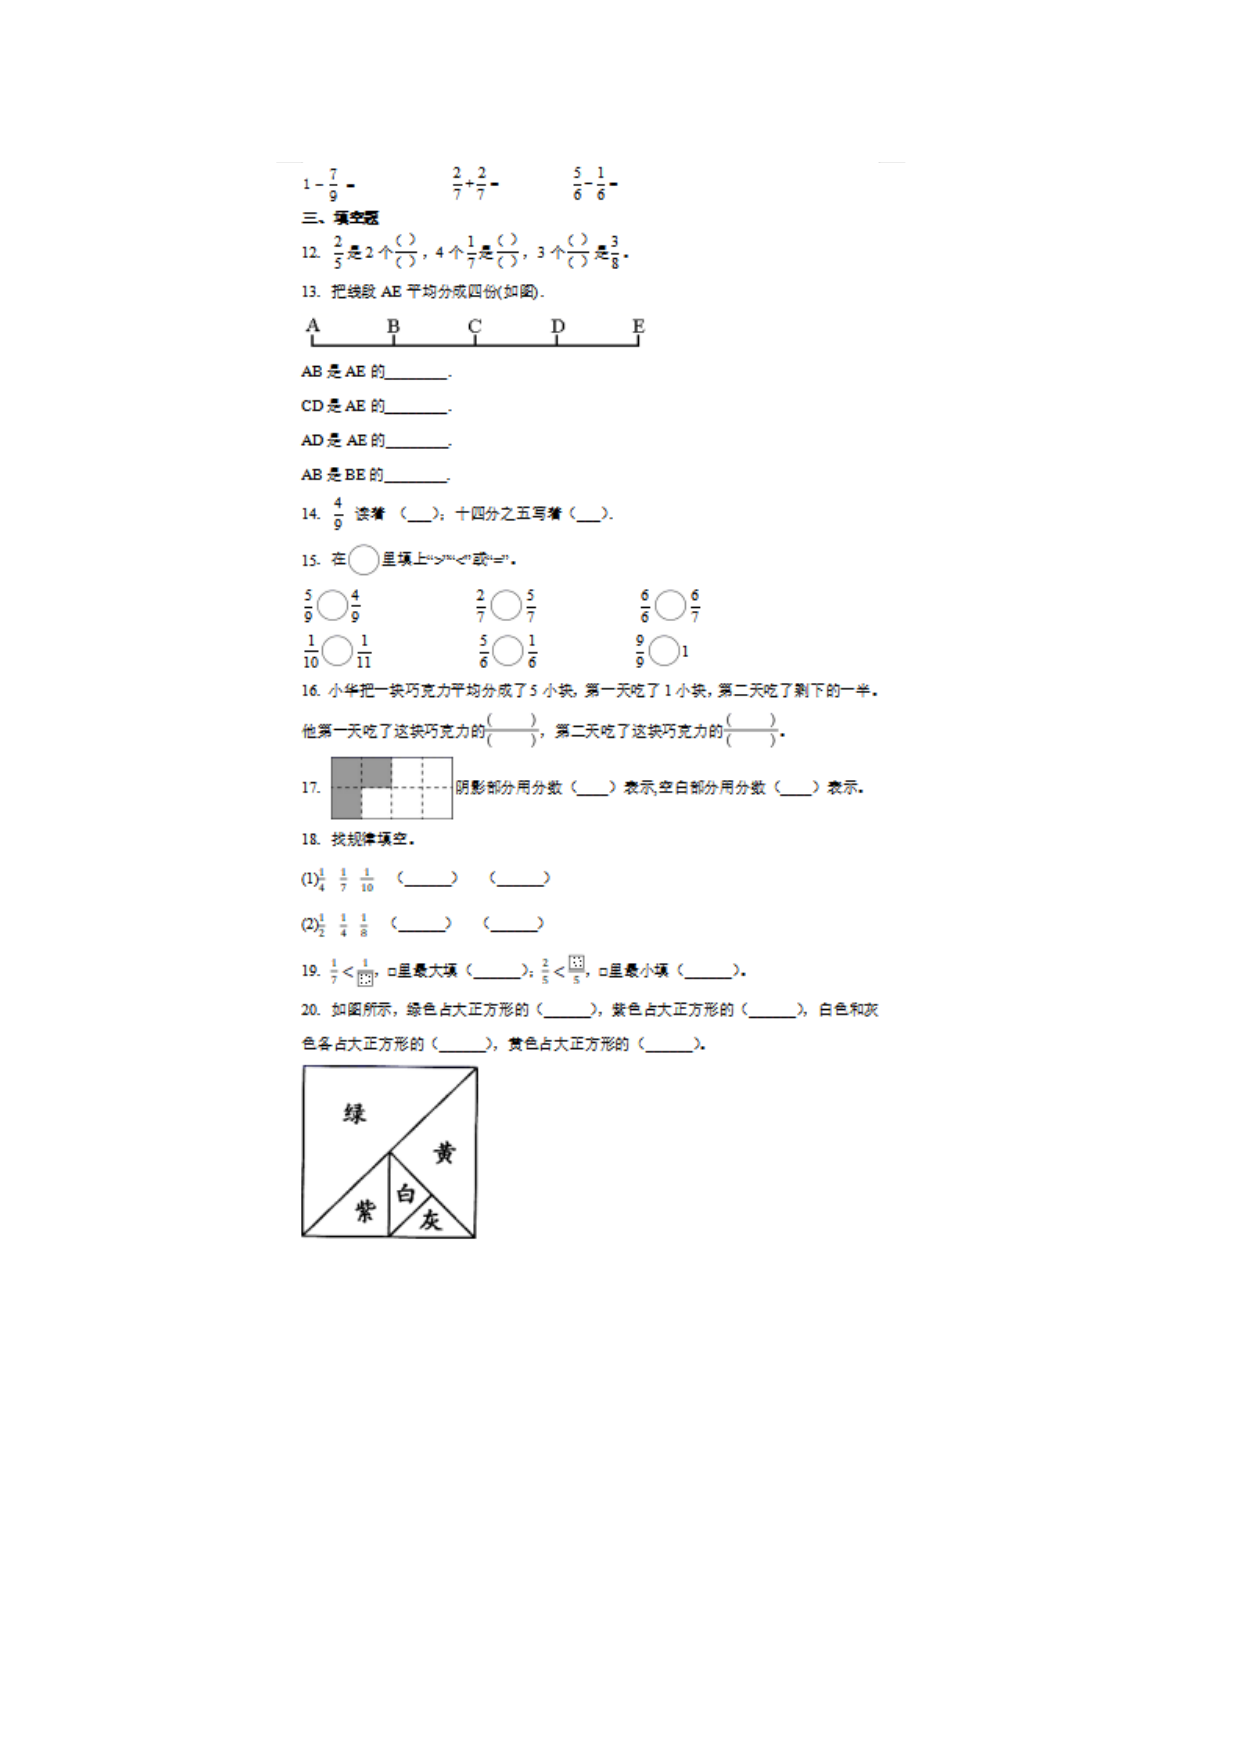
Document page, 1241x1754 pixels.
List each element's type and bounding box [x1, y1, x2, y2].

picture [275, 162, 965, 1250]
